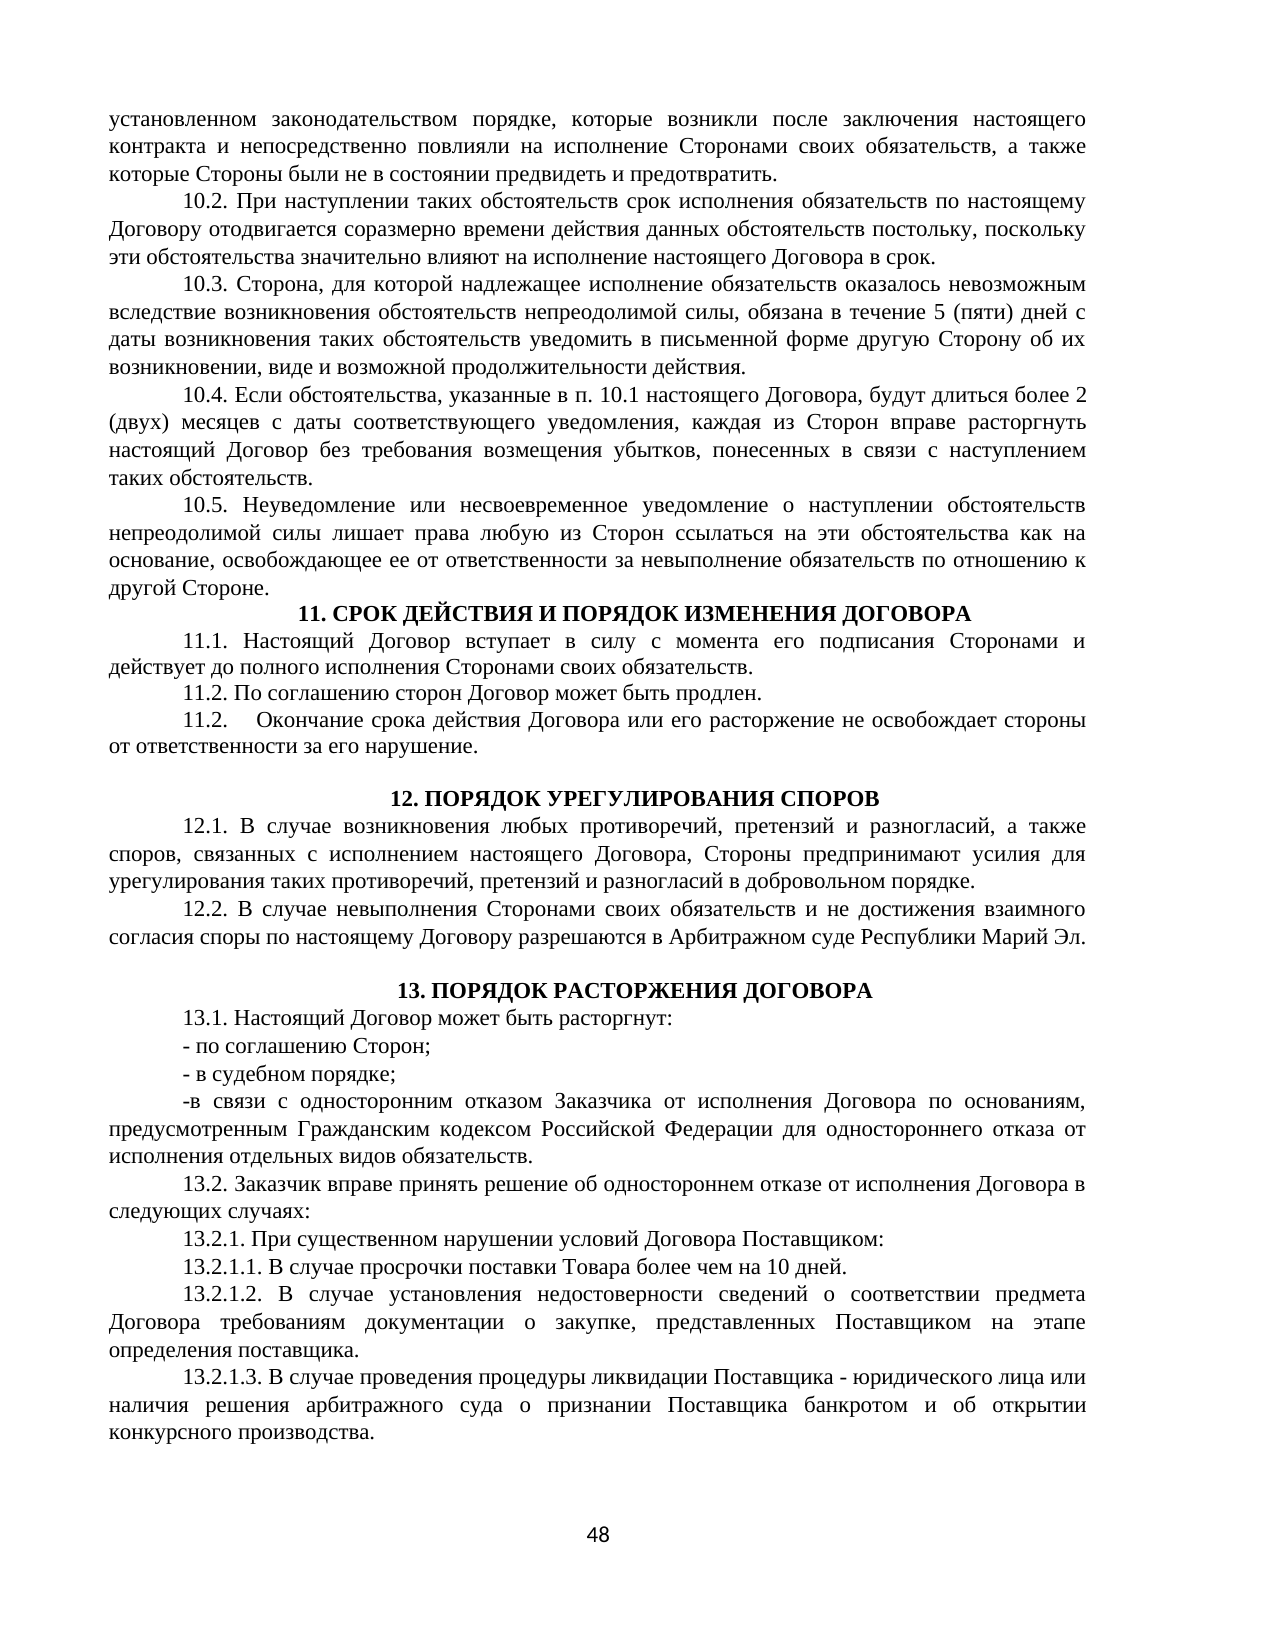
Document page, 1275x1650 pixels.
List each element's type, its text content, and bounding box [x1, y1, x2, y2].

text 12.2. В случае невыполнения Сторонами своих обязательств и не достижения взаимного согласия споры по настоящему Договору разрешаются в Арбитражном суде Республики Марий Эл. [108, 894, 1087, 949]
text 13.2.1. При существенном нарушении условий Договора Поставщиком: [108, 1224, 1087, 1252]
text 10.2. При наступлении таких обстоятельств срок исполнения обязательств по настоящему Договору отодвигается соразмерно времени действия данных обстоятельств постольку, поскольку эти обстоятельства значительно влияют на исполнение настоящего Договора в срок. [108, 186, 1087, 269]
text - по соглашению Сторон; [108, 1031, 1087, 1058]
text 12. ПОРЯДОК УРЕГУЛИРОВАНИЯ СПОРОВ [108, 785, 1087, 811]
text 13.2. Заказчик вправе принять решение об одностороннем отказе от исполнения Договора в следующих случаях: [108, 1169, 1087, 1224]
text 10.4. Если обстоятельства, указанные в п. 10.1 настоящего Договора, будут длиться более 2 (двух) месяцев с даты соответствующего уведомления, каждая из Сторон вправе расторгнуть настоящий Договор без требования возмещения убытков, понесенных в связи с наступлением таких обстоятельств. [108, 379, 1087, 490]
text 11.2. По соглашению сторон Договор может быть продлен. [108, 679, 1087, 706]
list Окончание срока действия Договора или его расторжение не освобождает стороны от ответственности за его нарушение. [108, 706, 1087, 758]
text 11. СРОК ДЕЙСТВИЯ И ПОРЯДОК ИЗМЕНЕНИЯ ДОГОВОРА [108, 600, 1087, 627]
text 13.2.1.1. В случае просрочки поставки Товара более чем на 10 дней. [108, 1252, 1087, 1279]
text 13.2.1.3. В случае проведения процедуры ликвидации Поставщика - юридического лица или наличия решения арбитражного суда о признании Поставщика банкротом и об открытии конкурсного производства. [108, 1362, 1087, 1445]
text -в связи с односторонним отказом Заказчика от исполнения Договора по основаниям, предусмотренным Гражданским кодексом Российской Федерации для одностороннего отказа от исполнения отдельных видов обязательств. [108, 1086, 1087, 1169]
text - в судебном порядке; [108, 1058, 1087, 1086]
text 13. ПОРЯДОК РАСТОРЖЕНИЯ ДОГОВОРА [108, 976, 1087, 1003]
text 10.5. Неуведомление или несвоевременное уведомление о наступлении обстоятельств непреодолимой силы лишает права любую из Сторон ссылаться на эти обстоятельства как на основание, освобождающее ее от ответственности за невыполнение обязательств по отношению к другой Стороне. [108, 490, 1087, 600]
text 12.1. В случае возникновения любых противоречий, претензий и разногласий, а также споров, связанных с исполнением настоящего Договора, Стороны предпринимают усилия для урегулирования таких противоречий, претензий и разногласий в добровольном порядке. [108, 811, 1087, 894]
text 13.1. Настоящий Договор может быть расторгнут: [108, 1003, 1087, 1031]
text 11.1. Настоящий Договор вступает в силу с момента его подписания Сторонами и действует до полного исполнения Сторонами своих обязательств. [108, 627, 1087, 679]
text 13.2.1.2. В случае установления недостоверности сведений о соответствии предмета Договора требованиям документации о закупке, представленных Поставщиком на этапе определения поставщика. [108, 1279, 1087, 1362]
text 10.3. Сторона, для которой надлежащее исполнение обязательств оказалось невозможным вследствие возникновения обстоятельств непреодолимой силы, обязана в течение 5 (пяти) дней с даты возникновения таких обстоятельств уведомить в письменной форме другую Сторону об их возникновении, виде и возможной продолжительности действия. [108, 269, 1087, 379]
